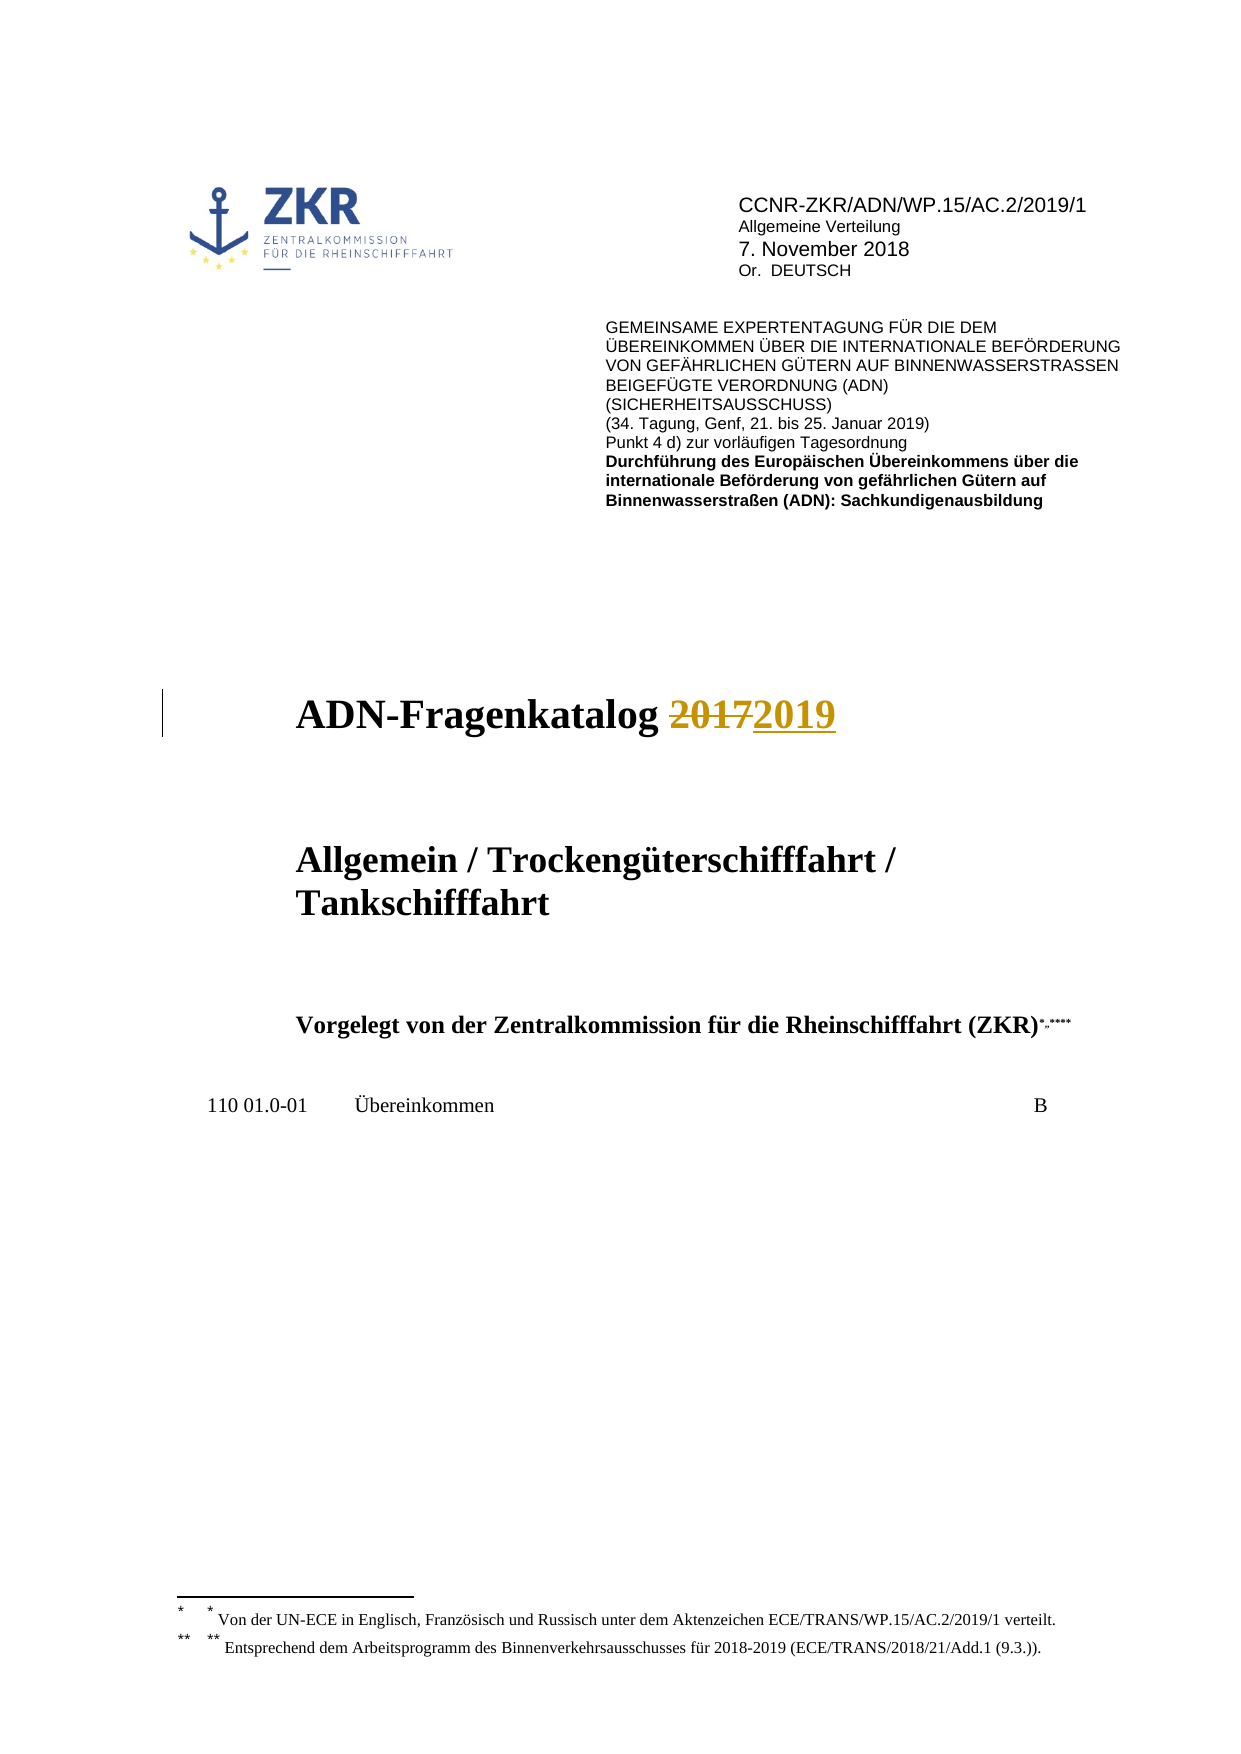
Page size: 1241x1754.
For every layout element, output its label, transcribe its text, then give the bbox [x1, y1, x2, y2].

picture [182, 182, 464, 282]
text 110 01.0-01 Übereinkommen B [177, 1093, 1122, 1117]
text (34. Tagung, Genf, 21. bis 25. Januar 2019) [605, 414, 1122, 433]
text Vorgelegt von der Zentralkommission für die Rheinschifffahrt (ZKR)*,,** [295, 1010, 1122, 1039]
text Or. DEUTSCH [738, 260, 1063, 279]
text Durchführung des Europäischen Übereinkommens über die internationale Beförderung von gefährlichen Gütern auf Binnenwasserstraßen (ADN): Sachkundigenausbildung [605, 452, 1122, 509]
text Punkt 4 d) zur vorläufigen Tagesordnung [605, 433, 1122, 452]
text ADN-Fragenkatalog [295, 689, 1122, 737]
text CCNR-ZKR/ADN/WP.15/AC.2/2019/1 [738, 193, 1152, 217]
text BEIGEFÜGTE VERORDNUNG (ADN) [605, 375, 1122, 394]
text Allgemeine Verteilung [738, 217, 1122, 236]
text 7. November 2018 [738, 236, 1122, 260]
text GEMEINSAME EXPERTENTAGUNG FÜR DIE DEM ÜBEREINKOMMEN ÜBER DIE INTERNATIONALE BEFÖRDERUNG VON GEFÄHRLICHEN GÜTERN AUF BINNENWASSERSTRASSEN [605, 318, 1122, 375]
text Allgemein / Trockengüterschifffahrt / Tankschifffahrt [295, 838, 1122, 924]
text (SICHERHEITSAUSSCHUSS) [605, 394, 1122, 414]
